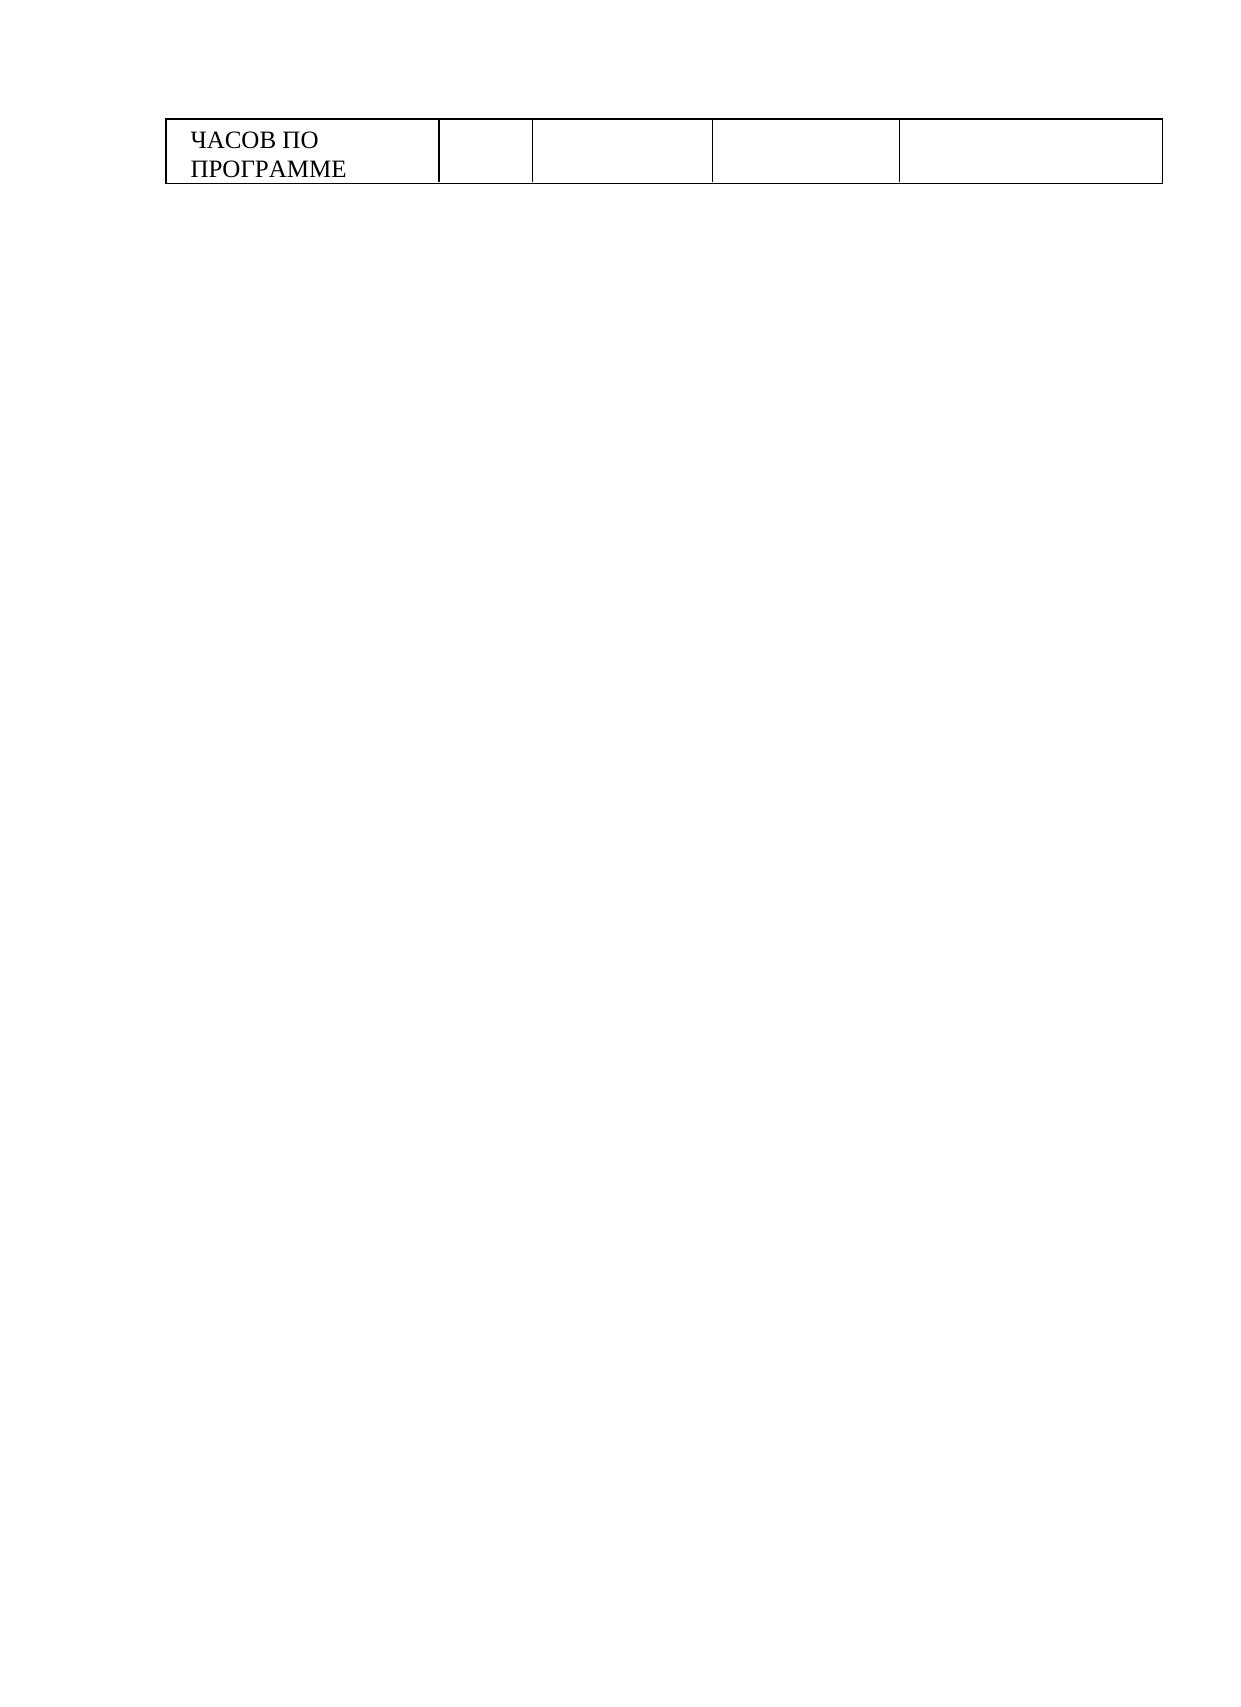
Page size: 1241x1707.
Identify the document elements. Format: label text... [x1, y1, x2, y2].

table_cell 34 [440, 120, 532, 182]
table_cell 0 [713, 120, 899, 182]
table_cell 0 [533, 120, 712, 182]
table_cell [900, 120, 1162, 182]
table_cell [167, 120, 438, 182]
